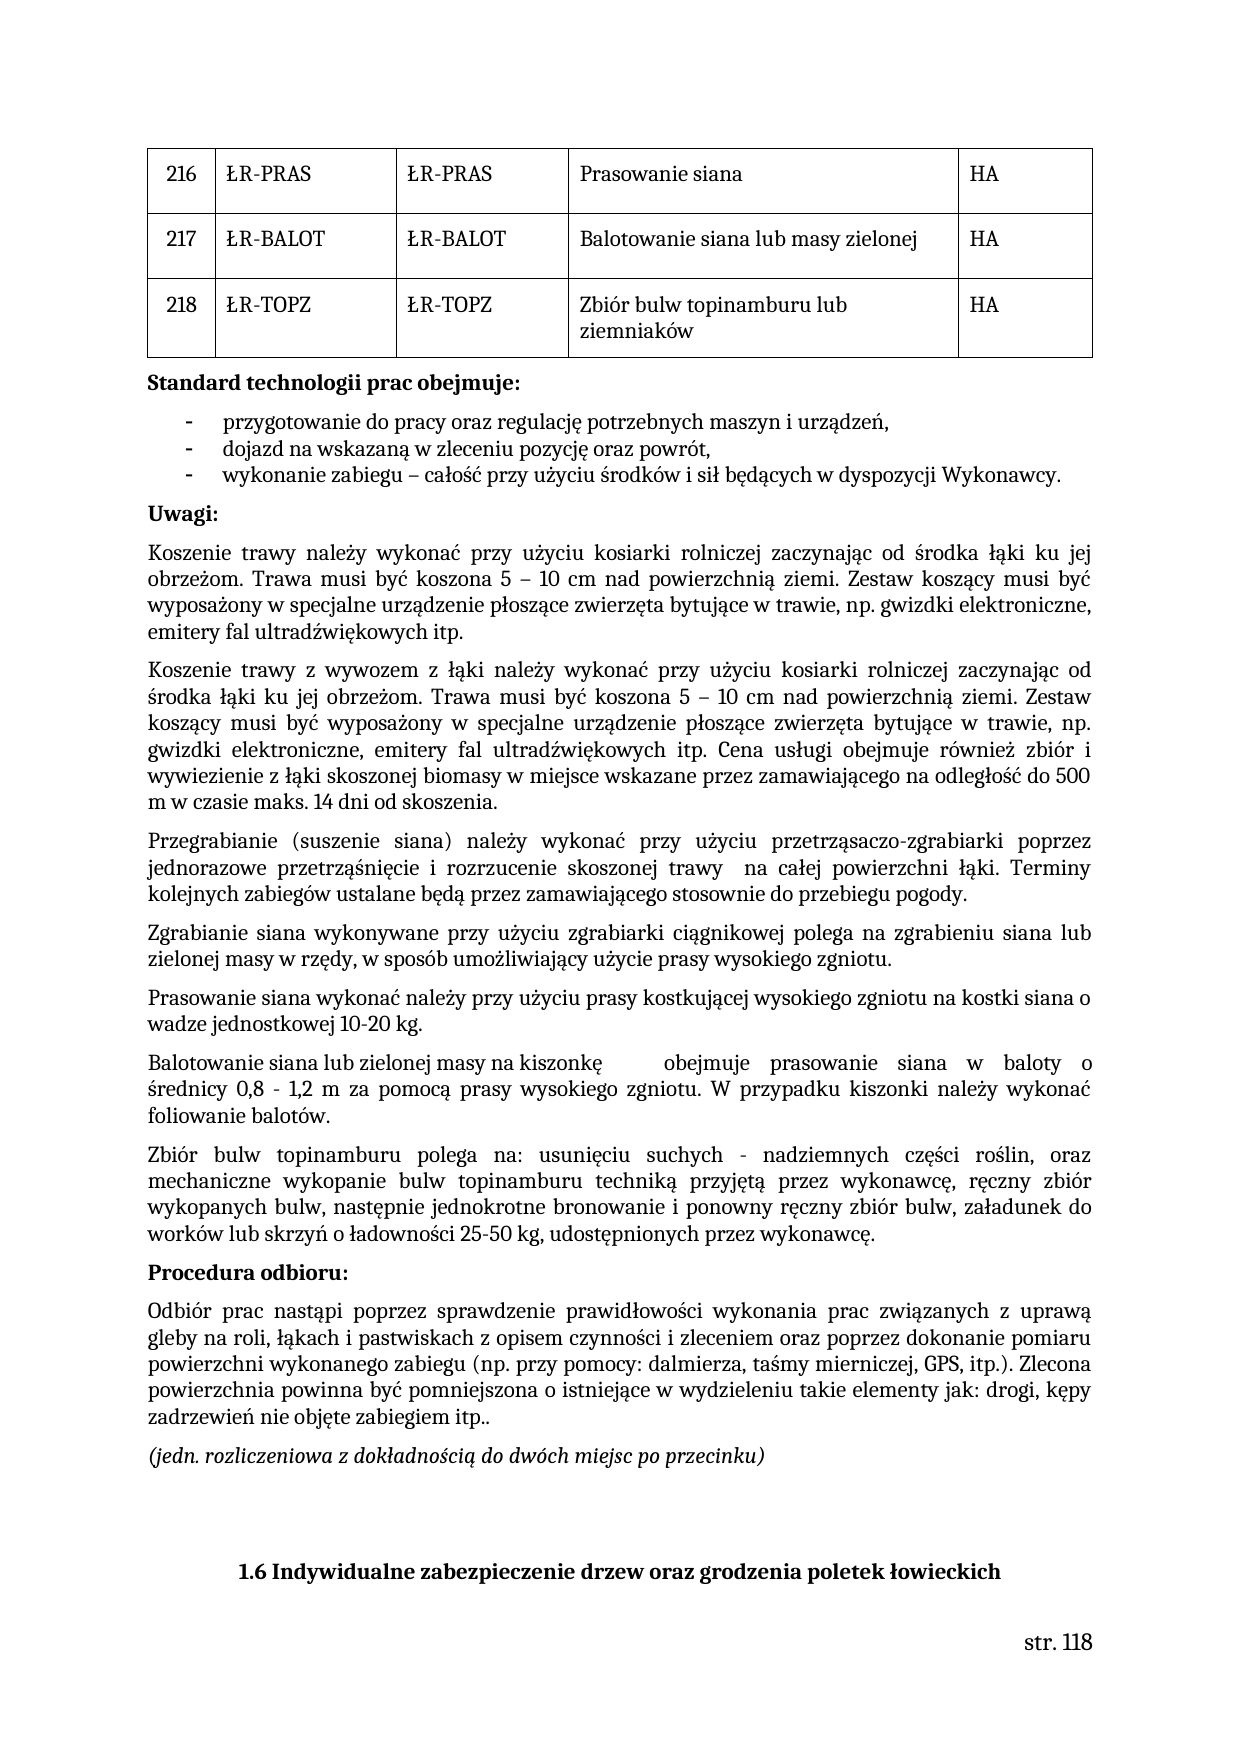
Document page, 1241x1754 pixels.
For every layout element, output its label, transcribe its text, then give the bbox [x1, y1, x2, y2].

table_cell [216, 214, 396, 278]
text Balotowanie siana lub zielonej masy na kiszonkę obejmuje prasowanie siana w baloty o średnicy 0,8 - 1,2 m za pomocą prasy wysokiego zgniotu. W przypadku kiszonki należy wykonać foliowanie balotów. [148, 1050, 1093, 1129]
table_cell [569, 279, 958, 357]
text (jedn. rozliczeniowa z dokładnością do dwóch miejsc po przecinku) [148, 1442, 1093, 1469]
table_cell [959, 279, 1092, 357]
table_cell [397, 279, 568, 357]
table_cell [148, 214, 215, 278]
text Uwagi: [148, 501, 1093, 527]
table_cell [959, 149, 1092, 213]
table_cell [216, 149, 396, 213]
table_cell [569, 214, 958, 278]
text Koszenie trawy należy wykonać przy użyciu kosiarki rolniczej zaczynając od środka łąki ku jej obrzeżom. Trawa musi być koszona 5 – 10 cm nad powierzchnią ziemi. Zestaw koszący musi być wyposażony w specjalne urządzenie płoszące zwierzęta bytujące w trawie, np. gwizdki elektroniczne, emitery fal ultradźwiękowych itp. [148, 539, 1093, 645]
text Koszenie trawy z wywozem z łąki należy wykonać przy użyciu kosiarki rolniczej zaczynając od środka łąki ku jej obrzeżom. Trawa musi być koszona 5 – 10 cm nad powierzchnią ziemi. Zestaw koszący musi być wyposażony w specjalne urządzenie płoszące zwierzęta bytujące w trawie, np. gwizdki elektroniczne, emitery fal ultradźwiękowych itp. Cena usługi obejmuje również zbiór i wywiezienie z łąki skoszonej biomasy w miejsce wskazane przez zamawiającego na odległość do 500 m w czasie maks. 14 dni od skoszenia. [148, 657, 1093, 815]
text Zgrabianie siana wykonywane przy użyciu zgrabiarki ciągnikowej polega na zgrabieniu siana lub zielonej masy w rzędy, w sposób umożliwiający użycie prasy wysokiego zgniotu. [148, 919, 1093, 972]
text Standard technologii prac obejmuje: [148, 370, 1093, 396]
text 1.6 Indywidualne zabezpieczenie drzew oraz grodzenia poletek łowieckich [148, 1559, 1093, 1585]
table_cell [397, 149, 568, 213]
list wykonanie zabiegu – całość przy użyciu środków i sił będących w dyspozycji Wykonawcy. [185, 462, 1093, 488]
text Procedura odbioru: [148, 1259, 1093, 1286]
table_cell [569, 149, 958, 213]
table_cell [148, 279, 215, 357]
list przygotowanie do pracy oraz regulację potrzebnych maszyn i urządzeń, [185, 409, 1093, 435]
list dojazd na wskazaną w zleceniu pozycję oraz powrót, [185, 435, 1093, 462]
text Zbiór bulw topinamburu polega na: usunięciu suchych - nadziemnych części roślin, oraz mechaniczne wykopanie bulw topinamburu techniką przyjętą przez wykonawcę, ręczny zbiór wykopanych bulw, następnie jednokrotne bronowanie i ponowny ręczny zbiór bulw, załadunek do worków lub skrzyń o ładowności 25-50 kg, udostępnionych przez wykonawcę. [148, 1141, 1093, 1247]
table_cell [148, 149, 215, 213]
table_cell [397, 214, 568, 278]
text Przegrabianie (suszenie siana) należy wykonać przy użyciu przetrząsaczo-zgrabiarki poprzez jednorazowe przetrząśnięcie i rozrzucenie skoszonej trawy na całej powierzchni łąki. Terminy kolejnych zabiegów ustalane będą przez zamawiającego stosownie do przebiegu pogody. [148, 828, 1093, 907]
text Prasowanie siana wykonać należy przy użyciu prasy kostkującej wysokiego zgniotu na kostki siana o wadze jednostkowej 10-20 kg. [148, 985, 1093, 1037]
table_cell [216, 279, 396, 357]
text Odbiór prac nastąpi poprzez sprawdzenie prawidłowości wykonania prac związanych z uprawą gleby na roli, łąkach i pastwiskach z opisem czynności i zleceniem oraz poprzez dokonanie pomiaru powierzchni wykonanego zabiegu (np. przy pomocy: dalmierza, taśmy mierniczej, GPS, itp.). Zlecona powierzchnia powinna być pomniejszona o istniejące w wydzieleniu takie elementy jak: drogi, kępy zadrzewień nie objęte zabiegiem itp.. [148, 1298, 1093, 1430]
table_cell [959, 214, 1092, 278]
